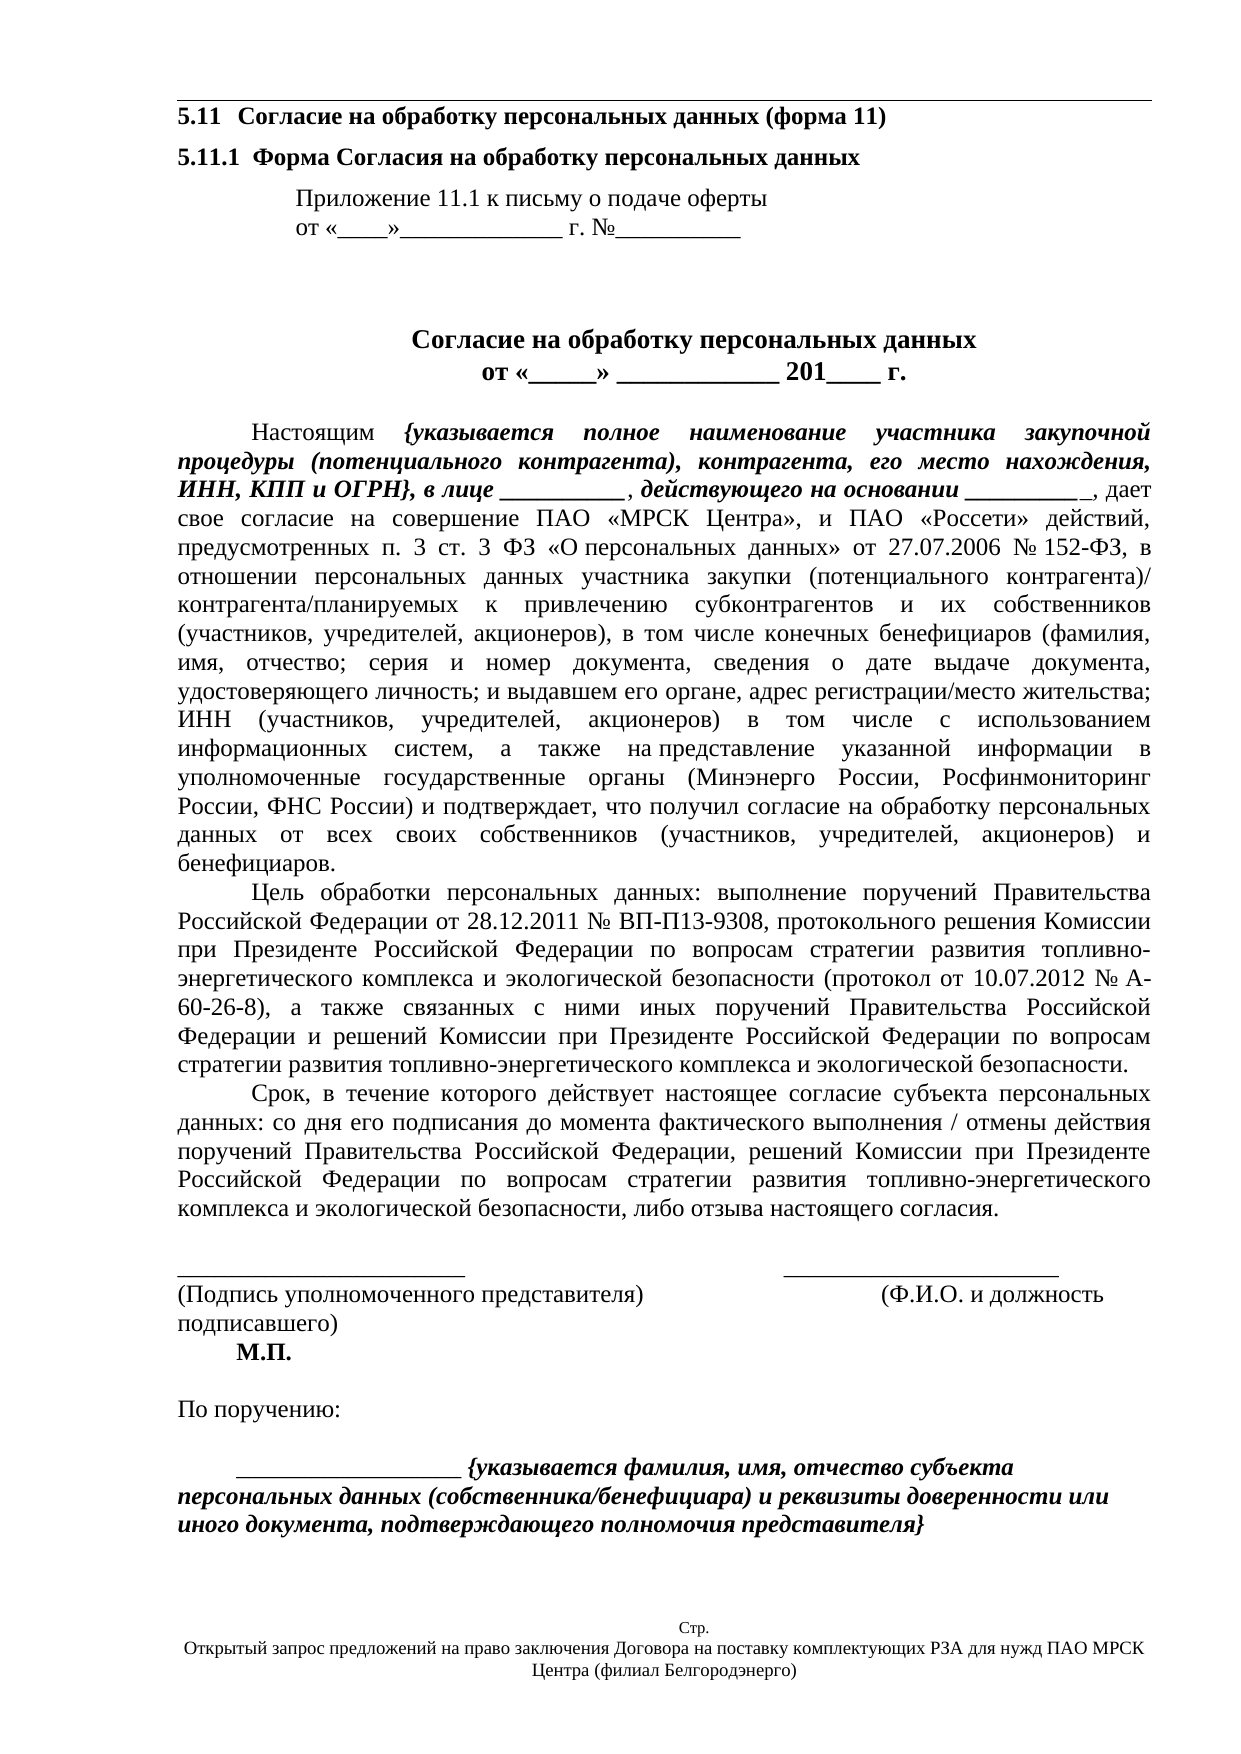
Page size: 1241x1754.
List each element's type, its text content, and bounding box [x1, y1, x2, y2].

text М.П. [177, 1337, 1152, 1366]
text _______________________ ______________________ [177, 1251, 1152, 1279]
text от «_____» ____________ 201____ г. [177, 355, 1152, 386]
text Цель обработки персональных данных: выполнение поручений Правительства Российской Федерации от 28.12.2011 № ВП-П13-9308, протокольного решения Комиссии при Президенте Российской Федерации по вопросам стратегии развития топливно-энергетического комплекса и экологической безопасности (протокол от 10.07.2012 № А-60-26-8), а также связанных с ними иных поручений Правительства Российской Федерации и решений Комиссии при Президенте Российской Федерации по вопросам стратегии развития топливно-энергетического комплекса и экологической безопасности. [177, 877, 1152, 1078]
text (Подпись уполномоченного представителя) (Ф.И.О. и должность подписавшего) [177, 1279, 1152, 1337]
text Приложение 11.1 к письму о подаче оферты от «____»_____________ г. №__________ [295, 183, 1152, 241]
text Срок, в течение которого действует настоящее согласие субъекта персональных данных: со дня его подписания до момента фактического выполнения / отмены действия поручений Правительства Российской Федерации, решений Комиссии при Президенте Российской Федерации по вопросам стратегии развития топливно-энергетического комплекса и экологической безопасности, либо отзыва настоящего согласия. [177, 1078, 1152, 1222]
text По поручению: [177, 1394, 1152, 1423]
text Согласие на обработку персональных данных [177, 324, 1152, 355]
text __________________ {указывается фамилия, имя, отчество субъекта персональных данных (собственника/бенефициара) и реквизиты доверенности или иного документа, подтверждающего полномочия представителя} [177, 1452, 1152, 1538]
text Настоящим {указывается полное наименование участника закупочной процедуры (потенциального контрагента), контрагента, его место нахождения, ИНН, КПП и ОГРН}, в лице __________, действующего на основании __________, дает свое согласие на совершение ПАО «МРСК Центра», и ПАО «Россети» действий, предусмотренных п. 3 ст. 3 ФЗ «О персональных данных» от 27.07.2006 № 152-ФЗ, в отношении персональных данных участника закупки (потенциального контрагента)/ контрагента/планируемых к привлечению субконтрагентов и их собственников (участников, учредителей, акционеров), в том числе конечных бенефициаров (фамилия, имя, отчество; серия и номер документа, сведения о дате выдаче документа, удостоверяющего личность; и выдавшем его органе, адрес регистрации/место жительства; ИНН (участников, учредителей, акционеров) в том числе с использованием информационных систем, а также на представление указанной информации в уполномоченные государственные органы (Минэнерго России, Росфинмониторинг России, ФНС России) и подтверждает, что получил согласие на обработку персональных данных от всех своих собственников (участников, учредителей, акционеров) и бенефициаров. [177, 417, 1152, 877]
subtitle Согласие на обработку персональных данных (форма 11) [177, 101, 1152, 130]
subtitle Форма Согласия на обработку персональных данных [177, 142, 1152, 171]
